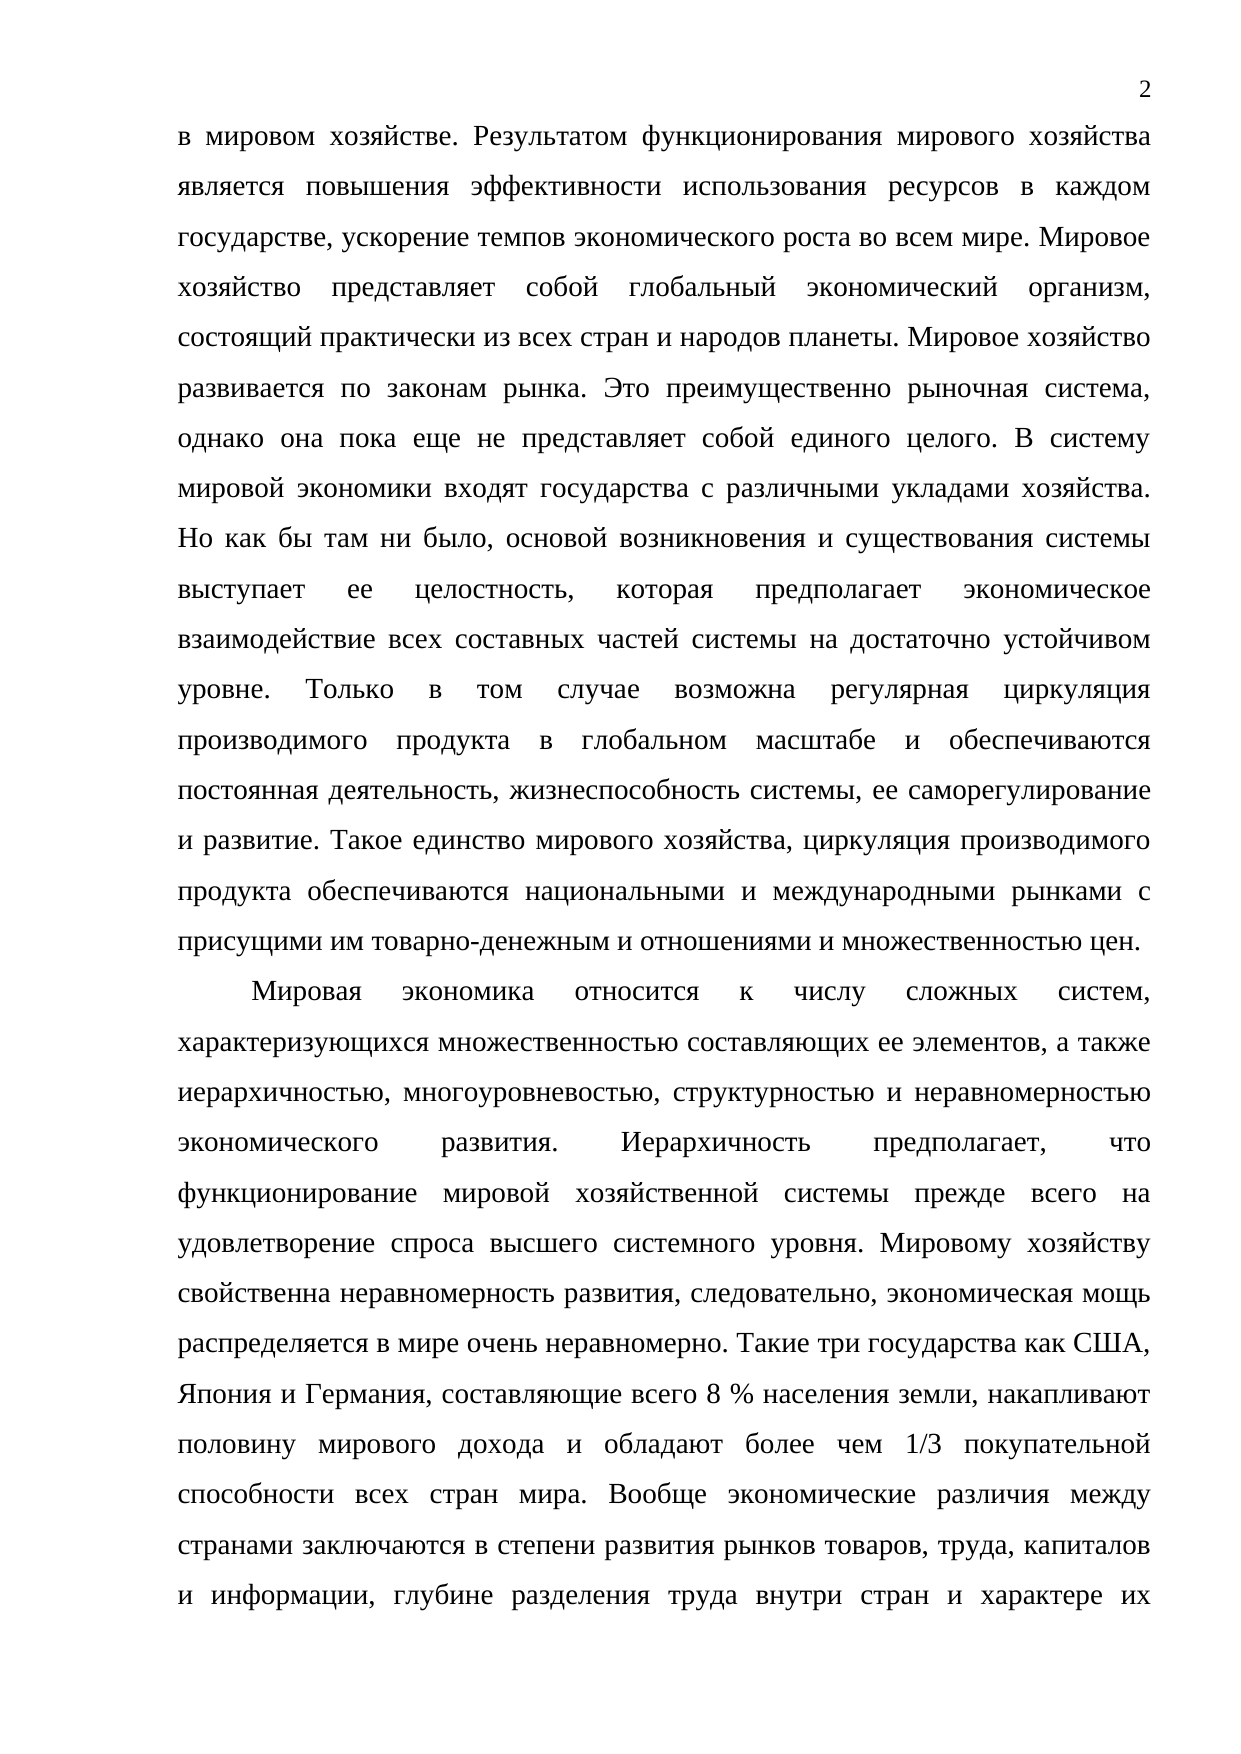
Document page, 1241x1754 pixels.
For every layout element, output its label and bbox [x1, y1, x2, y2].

text [177, 118, 1152, 957]
text [177, 973, 1152, 1611]
